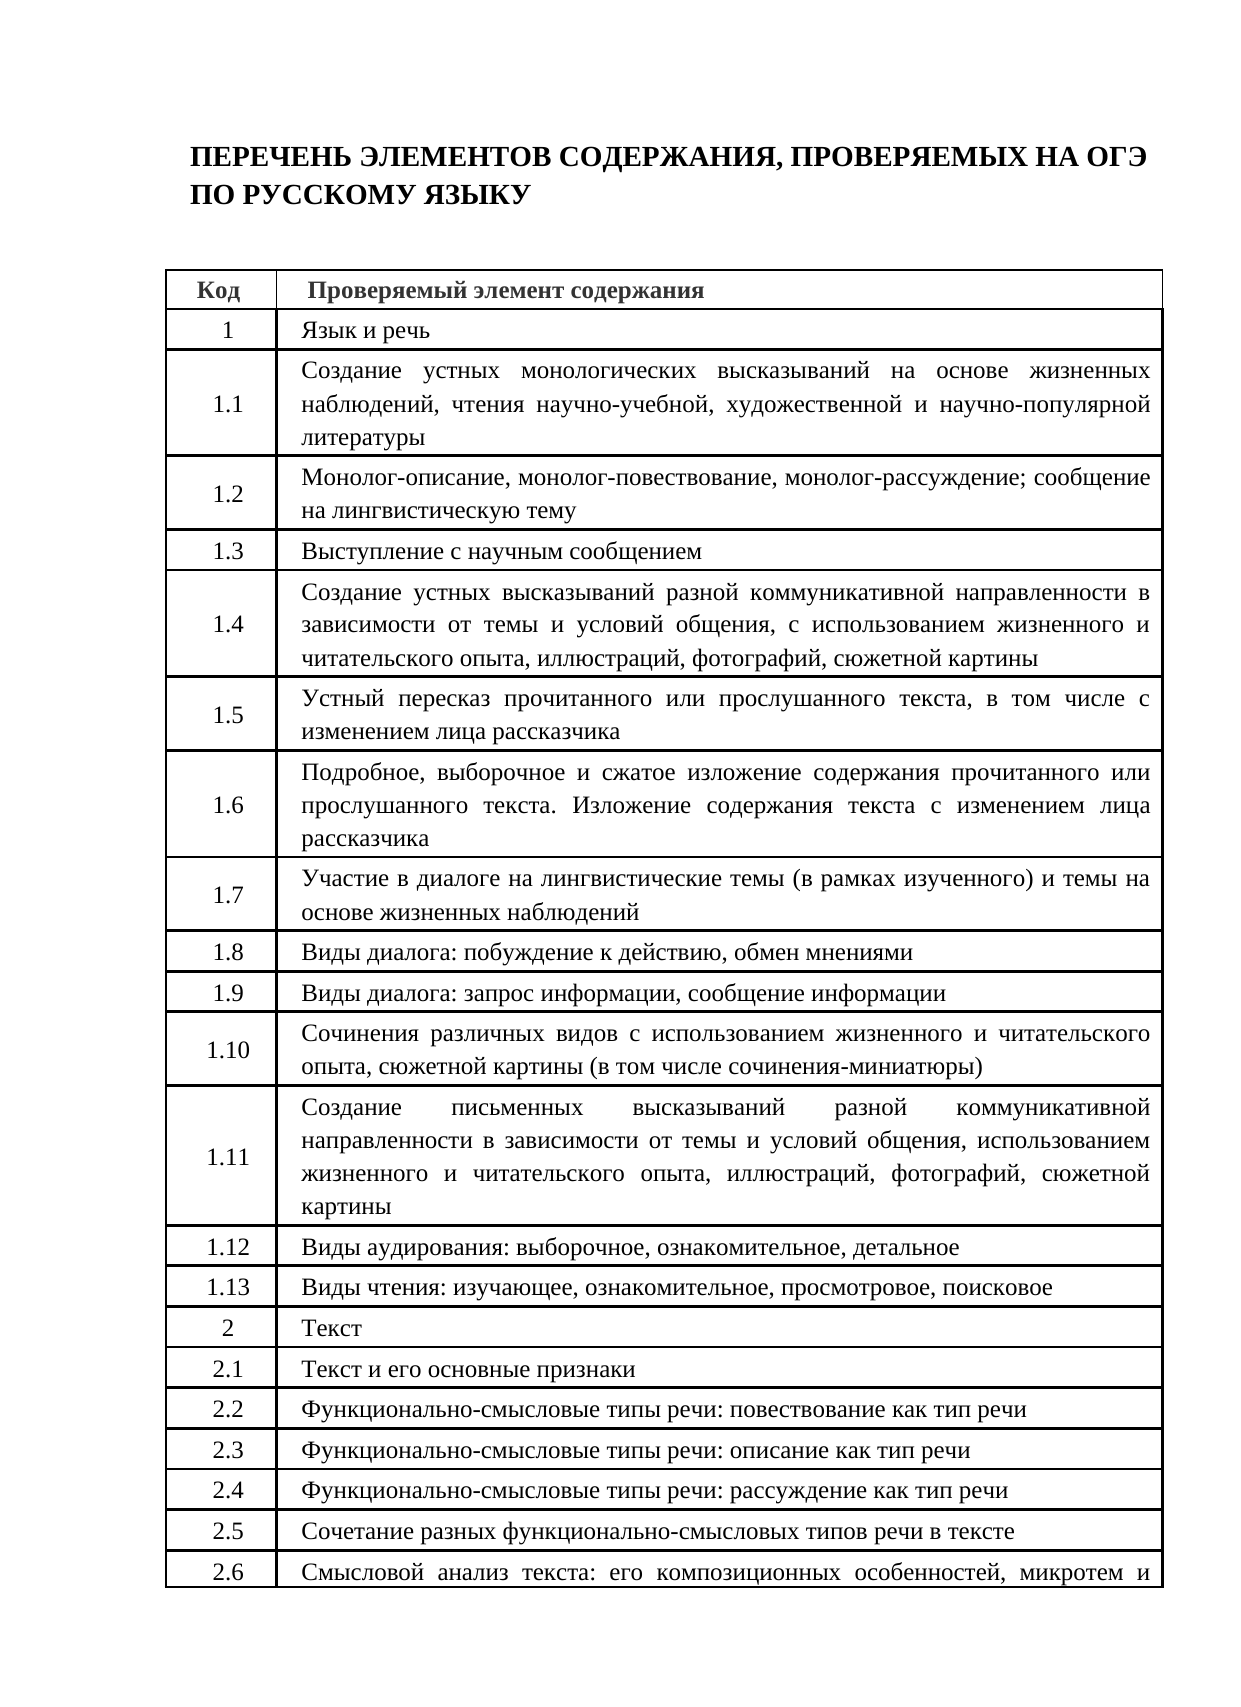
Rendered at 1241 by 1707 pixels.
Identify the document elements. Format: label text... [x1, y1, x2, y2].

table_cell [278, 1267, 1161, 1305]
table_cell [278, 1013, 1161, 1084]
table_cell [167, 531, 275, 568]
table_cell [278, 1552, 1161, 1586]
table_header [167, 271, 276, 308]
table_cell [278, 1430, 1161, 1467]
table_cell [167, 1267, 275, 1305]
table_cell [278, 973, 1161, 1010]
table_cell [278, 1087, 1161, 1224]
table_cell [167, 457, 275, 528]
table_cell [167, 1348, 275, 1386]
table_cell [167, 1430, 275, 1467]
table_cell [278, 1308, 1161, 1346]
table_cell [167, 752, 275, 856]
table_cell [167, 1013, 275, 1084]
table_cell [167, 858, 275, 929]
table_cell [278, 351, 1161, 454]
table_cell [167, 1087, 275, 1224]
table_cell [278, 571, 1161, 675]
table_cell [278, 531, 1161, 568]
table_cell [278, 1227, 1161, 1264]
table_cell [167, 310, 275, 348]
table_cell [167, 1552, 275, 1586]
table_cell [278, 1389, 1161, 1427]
text ПЕРЕЧЕНЬ ЭЛЕМЕНТОВ СОДЕРЖАНИЯ, ПРОВЕРЯЕМЫХ НА ОГЭ ПО РУССКОМУ ЯЗЫКУ [190, 139, 1152, 211]
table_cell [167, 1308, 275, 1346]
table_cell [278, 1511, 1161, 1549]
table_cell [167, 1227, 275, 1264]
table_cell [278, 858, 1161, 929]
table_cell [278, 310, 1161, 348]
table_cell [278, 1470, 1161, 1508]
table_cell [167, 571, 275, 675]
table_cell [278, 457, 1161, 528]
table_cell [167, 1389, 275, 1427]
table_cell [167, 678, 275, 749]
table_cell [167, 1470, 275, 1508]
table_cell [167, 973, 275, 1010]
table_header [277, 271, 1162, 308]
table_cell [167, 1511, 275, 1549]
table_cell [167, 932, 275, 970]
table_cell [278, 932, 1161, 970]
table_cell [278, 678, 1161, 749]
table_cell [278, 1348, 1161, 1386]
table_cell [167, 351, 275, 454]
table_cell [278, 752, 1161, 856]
